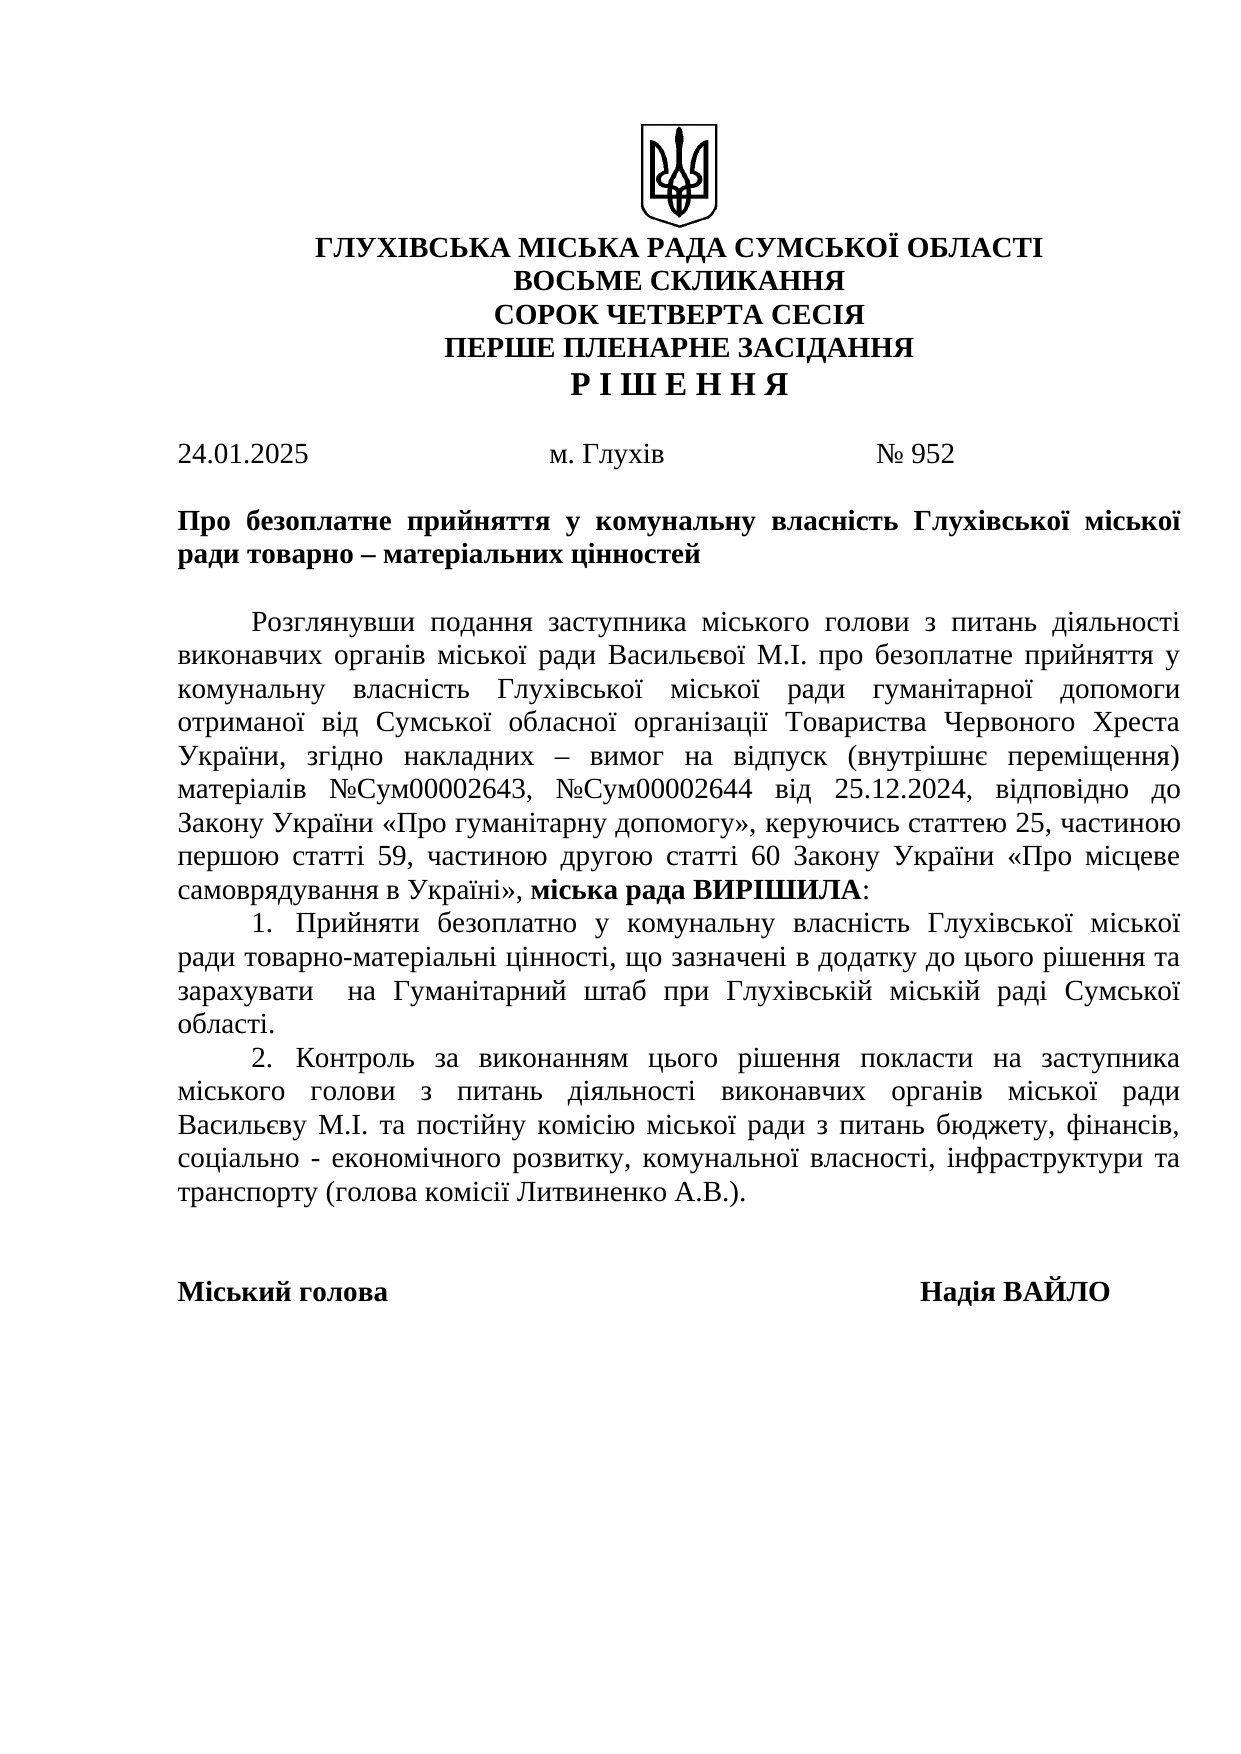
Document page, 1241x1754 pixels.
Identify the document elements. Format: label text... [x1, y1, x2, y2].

text Глухівська міська рада Сумської області [177, 230, 1181, 263]
text 24.01.2025 м. Глухів № 952 [177, 436, 1181, 469]
text ВОСЬМЕ СКЛИКАННЯ [177, 263, 1181, 297]
picture [638, 122, 720, 230]
text Р І Ш Е Н Н Я [177, 364, 1181, 402]
list Прийняти безоплатно у комунальну власність Глухівської міської ради товарно-матеріальні цінності, що зазначені в додатку до цього рішення та зарахувати на Гуманітарний штаб при Глухівській міській раді Сумської області. [177, 906, 1181, 1040]
list Контроль за виконанням цього рішення покласти на заступника міського голови з питань діяльності виконавчих органів міської ради Васильєву М.І. та постійну комісію міської ради з питань бюджету, фінансів, соціально - економічного розвитку, комунальної власності, інфраструктури та транспорту (голова комісії Литвиненко А.В.). [177, 1040, 1181, 1207]
text ПЕРШЕ ПЛЕНАРНЕ ЗАСІДАННЯ [177, 331, 1181, 364]
text Розглянувши подання заступника міського голови з питань діяльності виконавчих органів міської ради Васильєвої М.І. про безоплатне прийняття у комунальну власність Глухівської міської ради гуманітарної допомоги отриманої від Сумської обласної організації Товариства Червоного Хреста України, згідно накладних – вимог на відпуск (внутрішнє переміщення) матеріалів №Сум00002643, №Сум00002644 від 25.12.2024, відповідно до Закону України «Про гуманітарну допомогу», керуючись статтею 25, частиною першою статті 59, частиною другою статті 60 Закону України «Про місцеве самоврядування в Україні», міська рада вирішиЛА: [177, 604, 1181, 771]
text Розглянувши подання заступника міського голови з питань діяльності виконавчих органів міської ради Васильєвої М.І. про безоплатне прийняття у комунальну власність Глухівської міської ради гуманітарної допомоги отриманої від Сумської обласної організації Товариства Червоного Хреста України, згідно накладних – вимог на відпуск (внутрішнє переміщення) матеріалів №Сум00002643, №Сум00002644 від 25.12.2024, відповідно до Закону України «Про гуманітарну допомогу», керуючись статтею 25, частиною першою статті 59, частиною другою статті 60 Закону України «Про місцеве самоврядування в Україні», міська рада вирішиЛА: [177, 805, 1181, 906]
text СОРОК ЧЕТВЕРТА СЕСІЯ [177, 297, 1181, 331]
text Про безоплатне прийняття у комунальну власність Глухівської міської ради товарно – матеріальних цінностей [177, 503, 1181, 570]
text Міський голова Надія ВАЙЛО [177, 1274, 1181, 1308]
